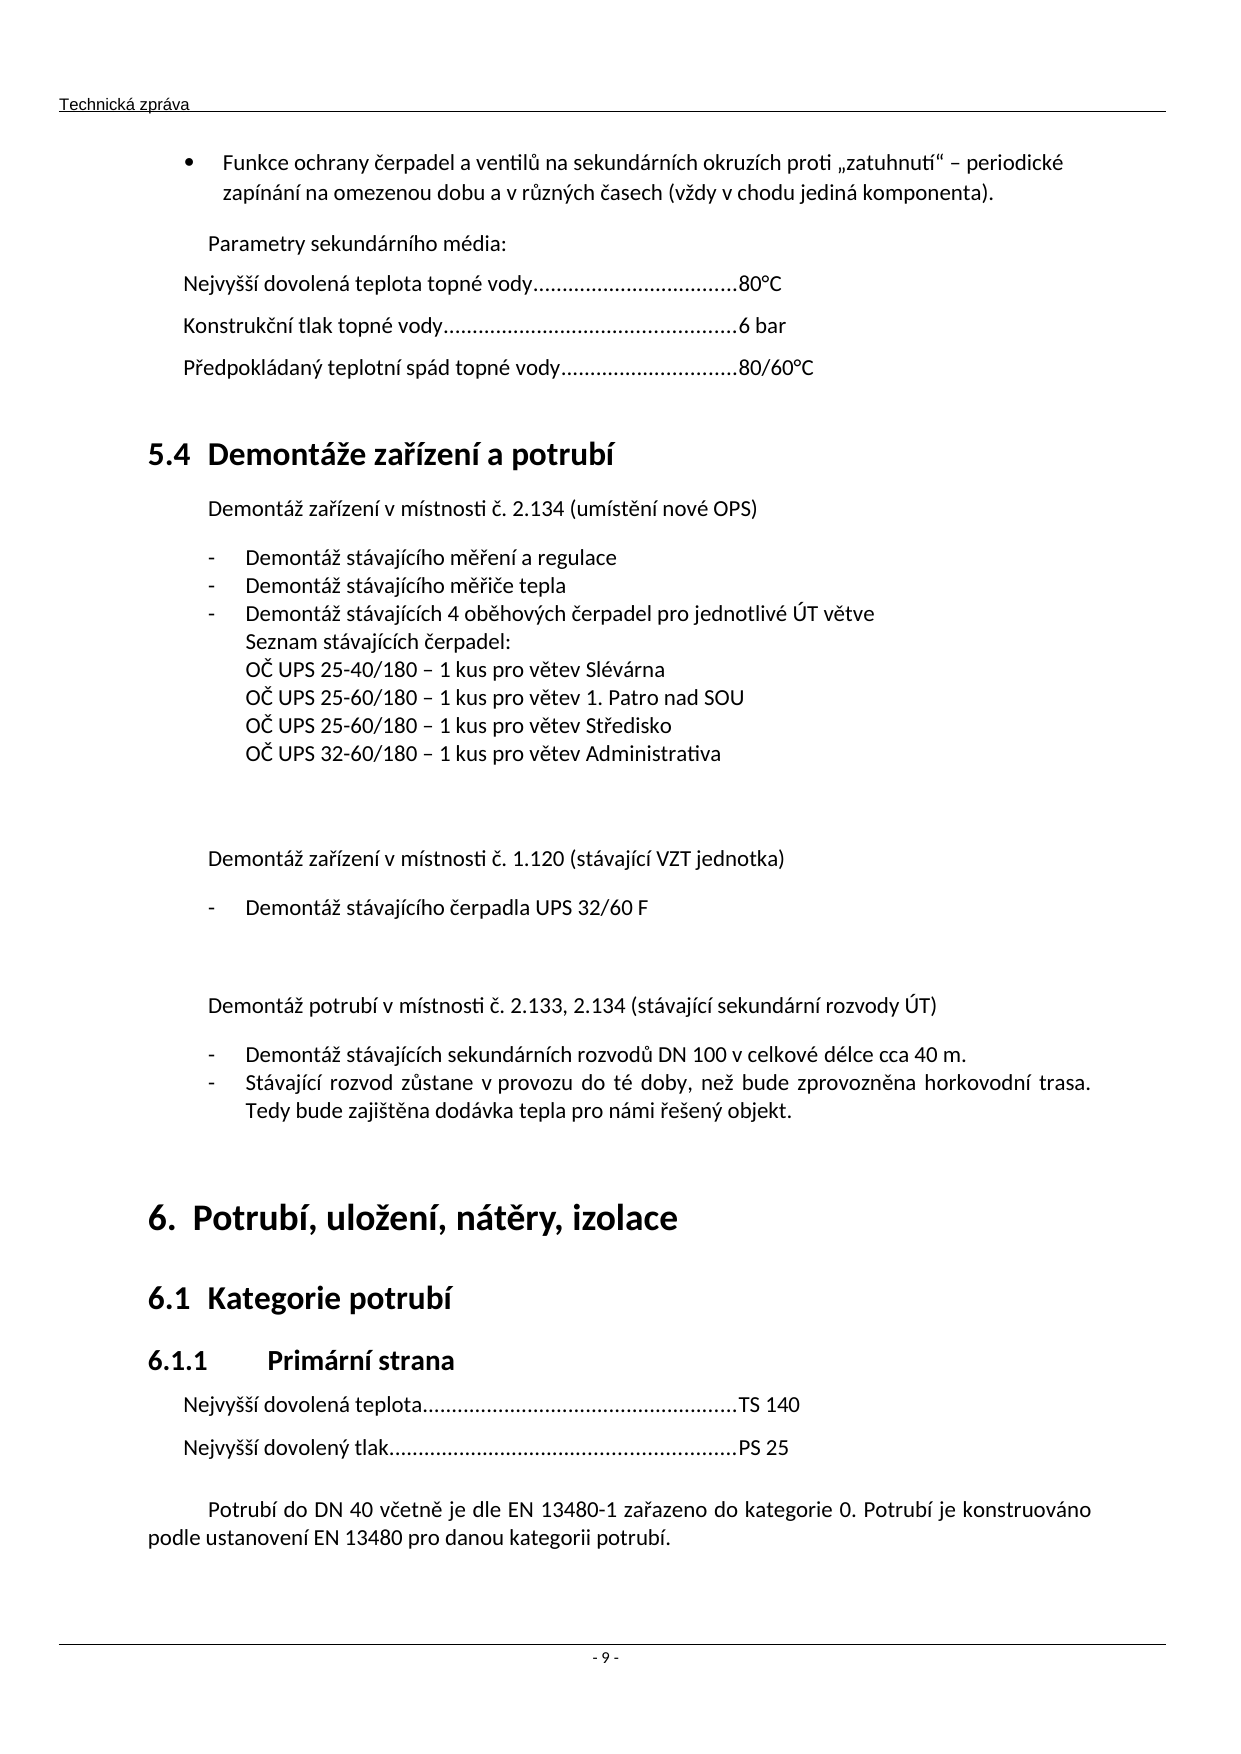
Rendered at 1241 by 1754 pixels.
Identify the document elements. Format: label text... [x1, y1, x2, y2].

text Předpokládaný teplotní spád topné vody 80/60°C [148, 353, 1093, 381]
text Konstrukční tlak topné vody 6 bar [148, 311, 1093, 339]
list OČ UPS 25-60/180 – 1 kus pro větev Středisko [245, 711, 1093, 739]
text Nejvyšší dovolená teplota TS 140 [148, 1391, 1093, 1419]
list OČ UPS 32-60/180 – 1 kus pro větev Administrativa [245, 739, 1093, 767]
subtitle Demontáže zařízení a potrubí [148, 433, 1093, 473]
list Stávající rozvod zůstane v provozu do té doby, než bude zprovozněna horkovodní trasa. Tedy bude zajištěna dodávka tepla pro námi řešený objekt. [208, 1068, 1093, 1124]
list Demontáž stávajícího čerpadla UPS 32/60 F [208, 893, 1093, 921]
text Nejvyšší dovolená teplota topné vody 80°C [148, 269, 1093, 297]
list Demontáž stávajícího měřiče tepla [208, 571, 1093, 599]
list Demontáž stávajících 4 oběhových čerpadel pro jednotlivé ÚT větve [208, 599, 1093, 627]
list Seznam stávajících čerpadel: [245, 627, 1093, 655]
text Potrubí do DN 40 včetně je dle EN 13480-1 zařazeno do kategorie 0. Potrubí je konstruováno podle ustanovení EN 13480 pro danou kategorii potrubí. [148, 1495, 1093, 1551]
text Demontáž potrubí v místnosti č. 2.133, 2.134 (stávající sekundární rozvody ÚT) [208, 991, 1093, 1019]
list Funkce ochrany čerpadel a ventilů na sekundárních okruzích proti „zatuhnutí“ – periodické zapínání na omezenou dobu a v různých časech (vždy v chodu jediná komponenta). [185, 148, 1093, 206]
list Demontáž stávajících sekundárních rozvodů DN 100 v celkové délce cca 40 m. [208, 1040, 1093, 1068]
text Nejvyšší dovolený tlak PS 25 [148, 1433, 1093, 1461]
list OČ UPS 25-60/180 – 1 kus pro větev 1. Patro nad SOU [245, 683, 1093, 711]
list Demontáž stávajícího měření a regulace [208, 543, 1093, 571]
subtitle Kategorie potrubí [148, 1277, 1093, 1317]
list OČ UPS 25-40/180 – 1 kus pro větev Slévárna [245, 655, 1093, 683]
subtitle Potrubí, uložení, nátěry, izolace [148, 1193, 1093, 1239]
subtitle Primární strana [148, 1342, 1093, 1378]
text Demontáž zařízení v místnosti č. 1.120 (stávající VZT jednotka) [148, 844, 1093, 872]
text Demontáž zařízení v místnosti č. 2.134 (umístění nové OPS) [148, 494, 1093, 522]
text Parametry sekundárního média: [148, 229, 1093, 257]
